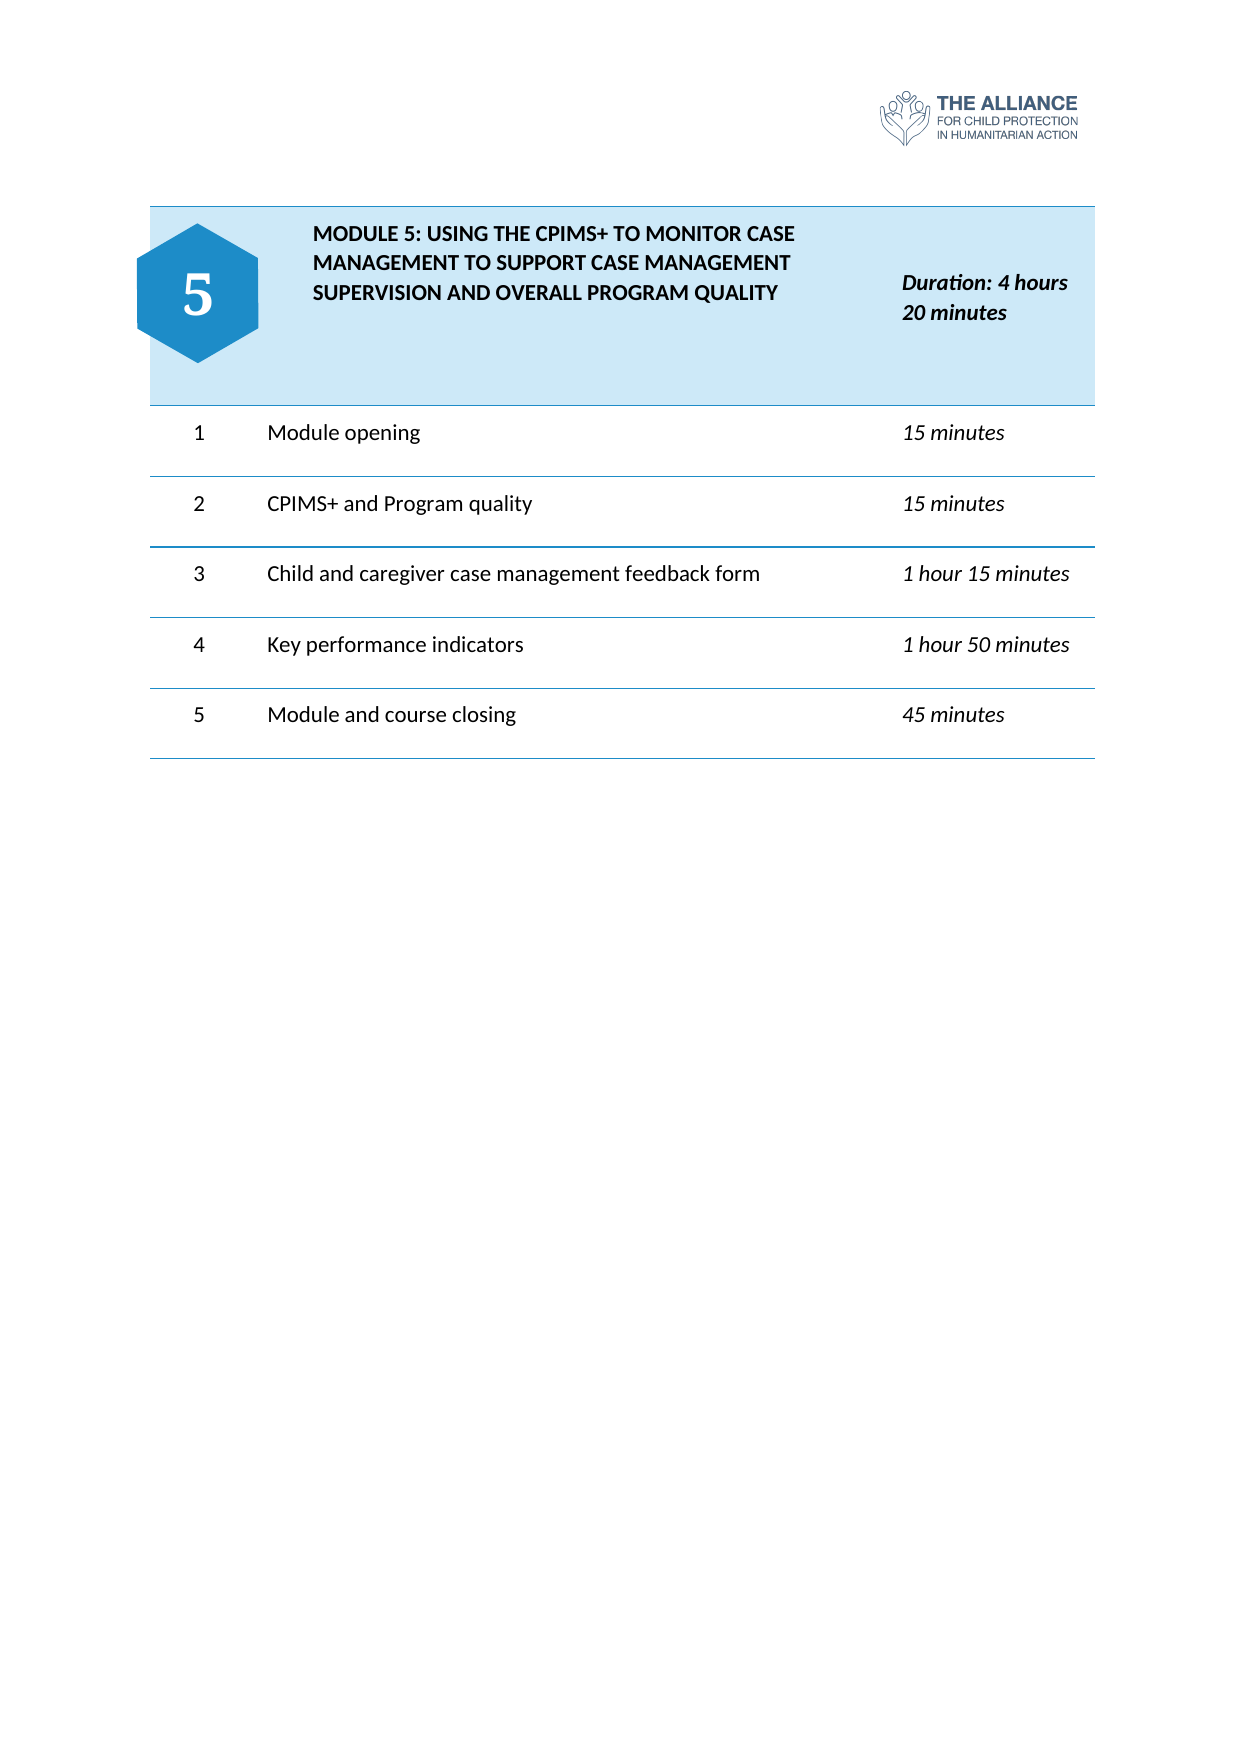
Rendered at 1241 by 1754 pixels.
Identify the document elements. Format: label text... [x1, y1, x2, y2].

table_cell CPIMS+ and Program quality [224, 477, 859, 546]
table_cell 15 minutes [859, 477, 1095, 546]
table_cell Module and course closing [224, 689, 859, 758]
table_cell 4 [150, 618, 224, 687]
table_header MODULE 5: USING THE CPIMS+ TO MONITOR CASE MANAGEMENT TO SUPPORT CASE MANAGEMENT SUPERVISION AND OVERALL PROGRAM QUALITY [150, 207, 859, 405]
table_cell Child and caregiver case management feedback form [224, 548, 859, 617]
table_header Duration: 4 hours 20 minutes [859, 207, 1095, 405]
table_cell 45 minutes [859, 689, 1095, 758]
table_cell Module opening [224, 406, 859, 476]
table_cell 1 hour 15 minutes [859, 548, 1095, 617]
table_cell 2 [150, 477, 224, 546]
table_cell 3 [150, 548, 224, 617]
table_cell 5 [150, 689, 224, 758]
table_cell Key performance indicators [224, 618, 859, 687]
table_cell 1 [150, 406, 224, 476]
table_cell 15 minutes [859, 406, 1095, 476]
table_cell 1 hour 50 minutes [859, 618, 1095, 687]
picture [866, 85, 1097, 151]
